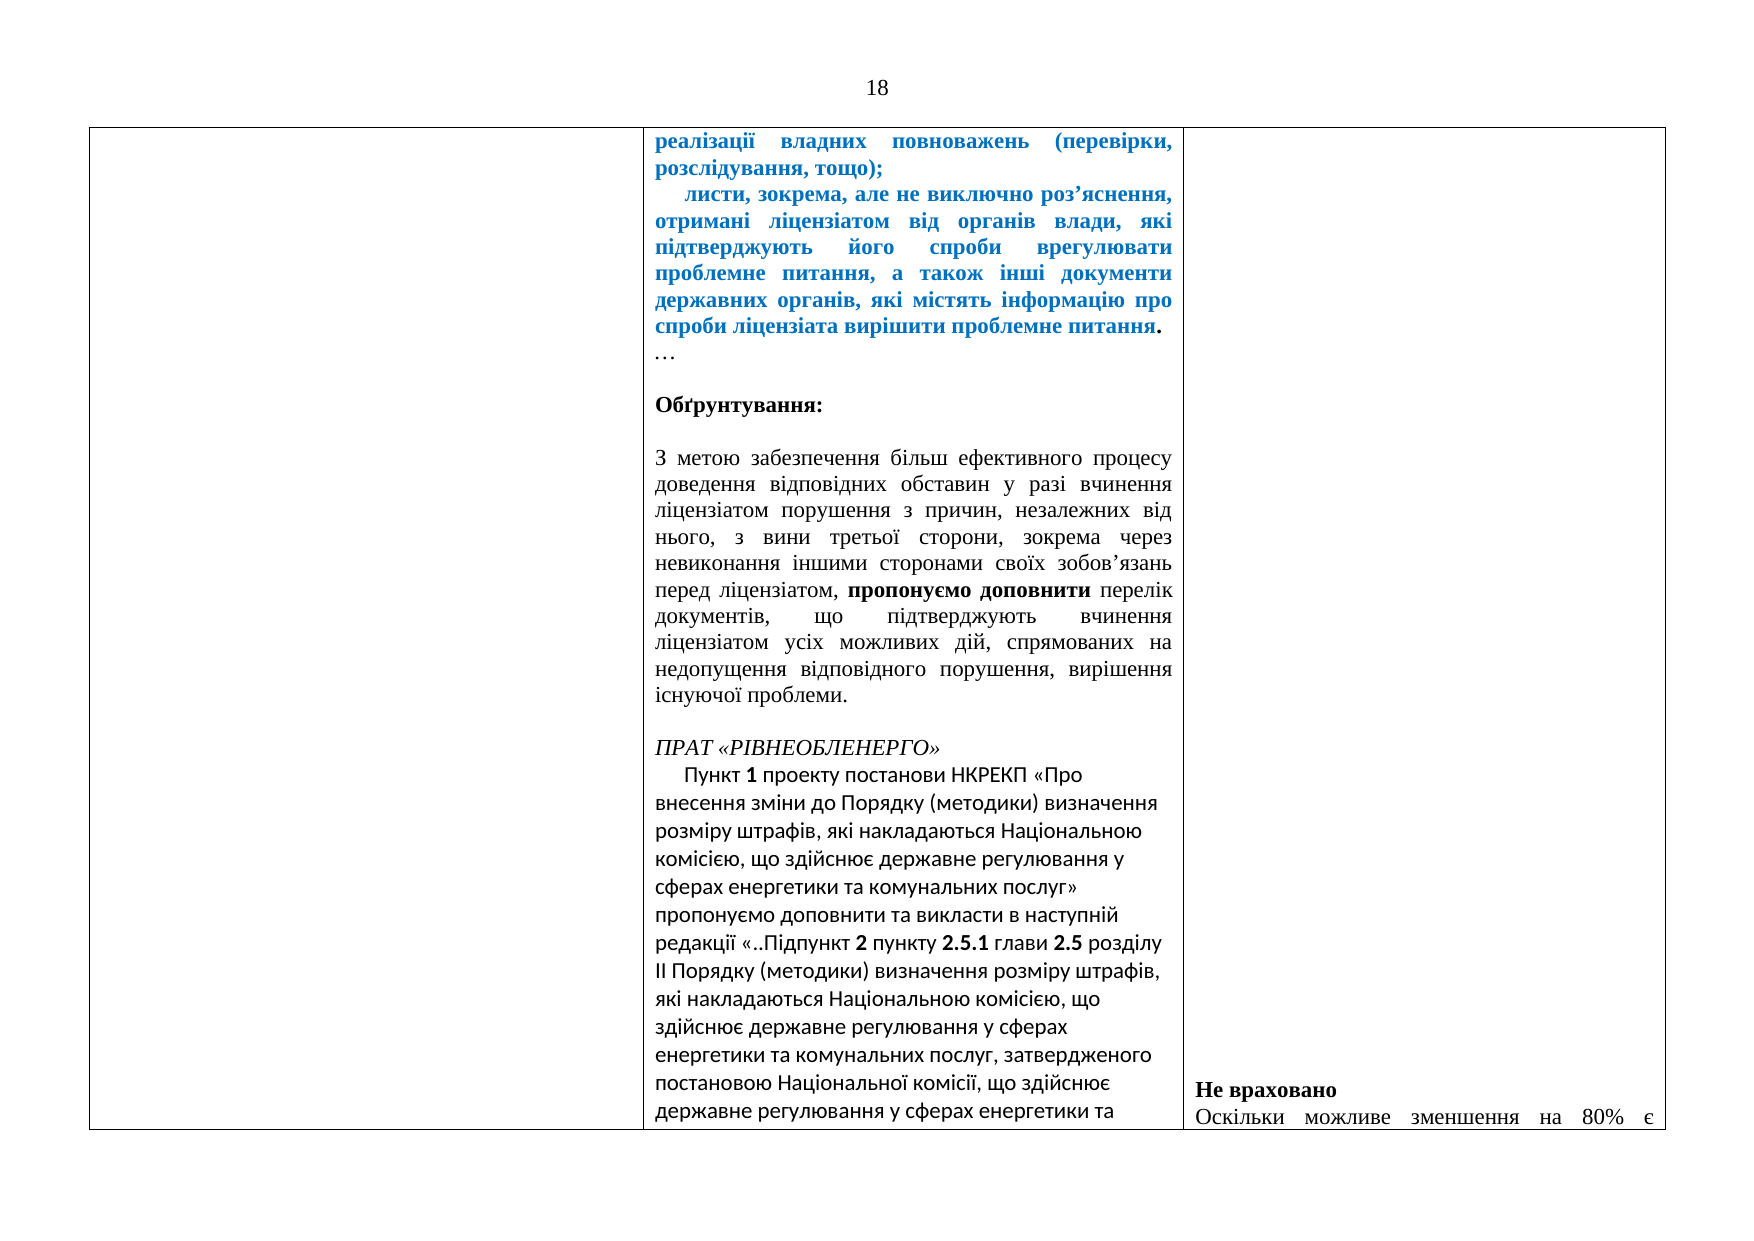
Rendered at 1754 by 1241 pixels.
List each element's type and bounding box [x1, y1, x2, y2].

table_cell [1184, 128, 1665, 1129]
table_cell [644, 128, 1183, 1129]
table_cell [90, 128, 643, 1129]
